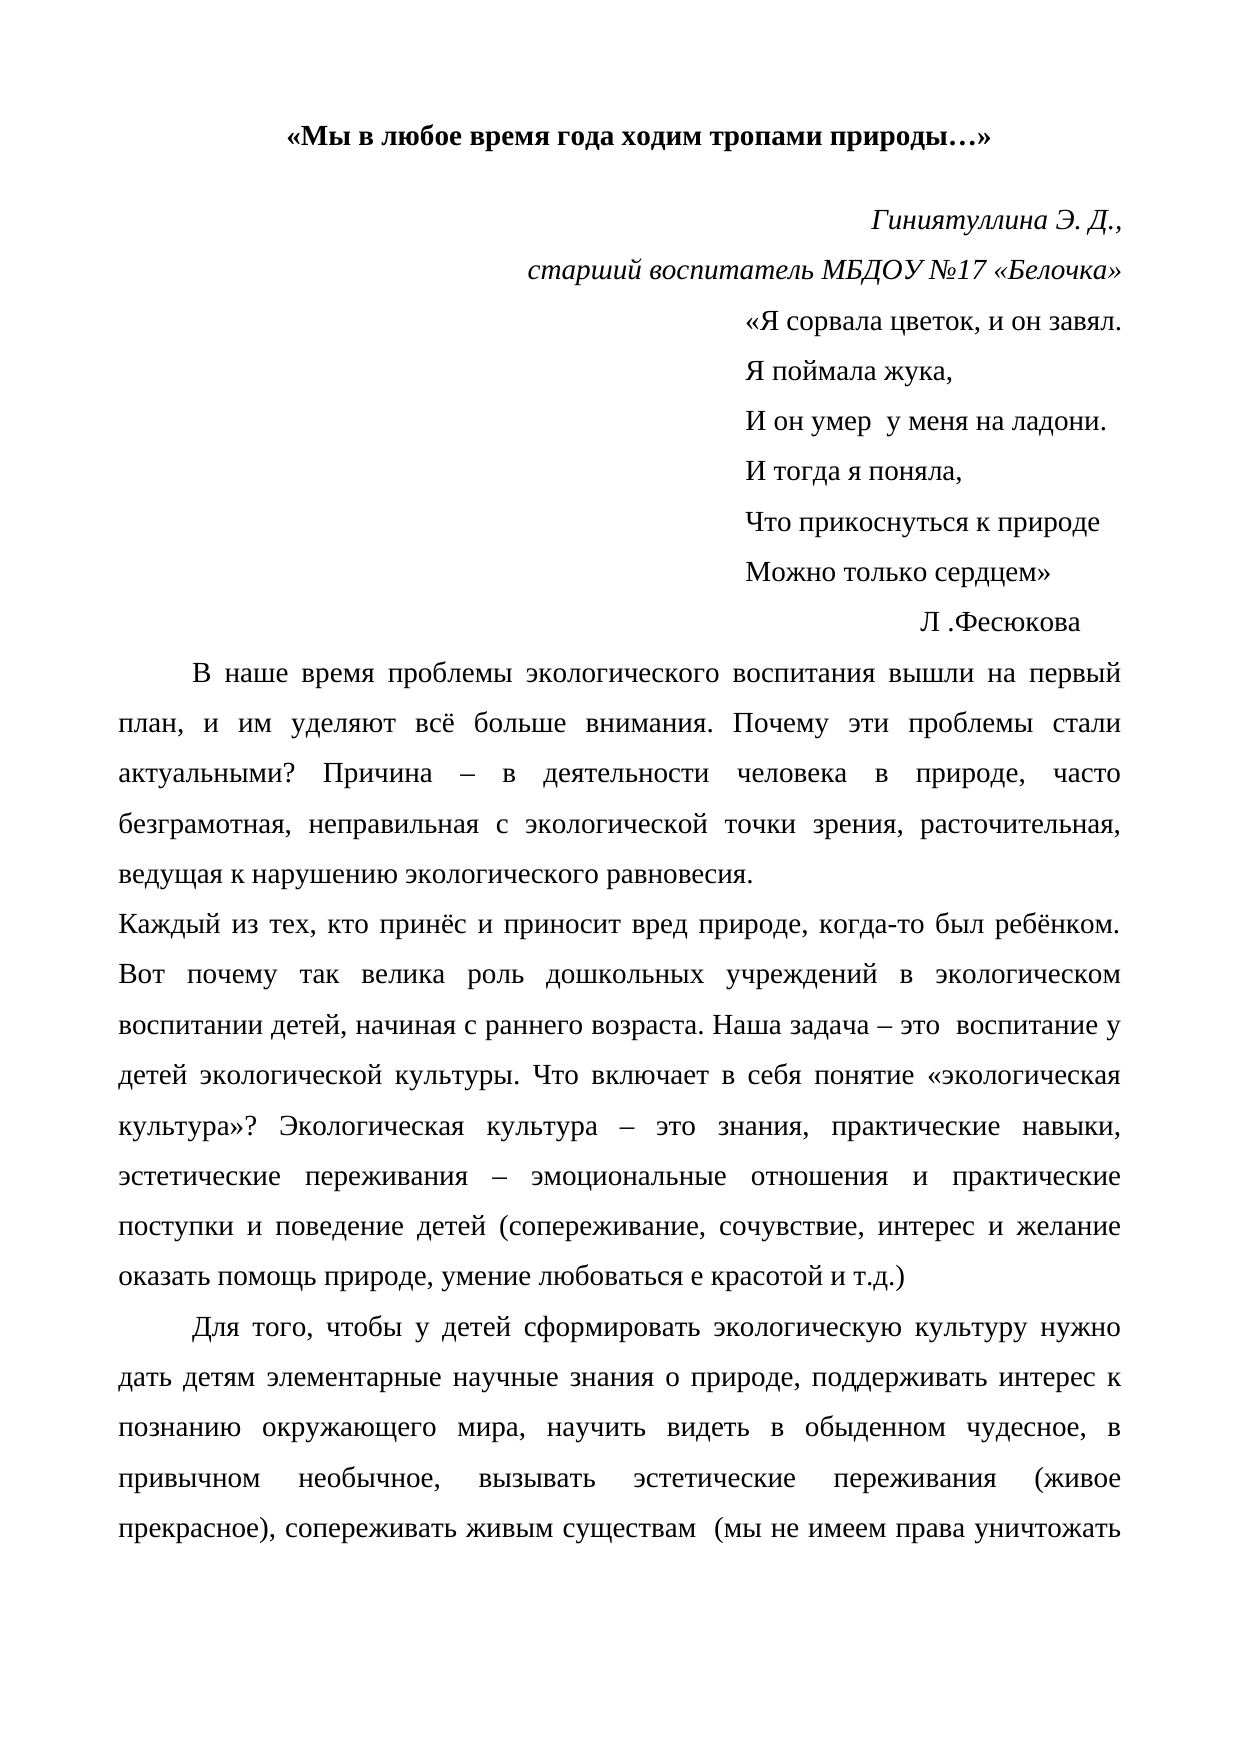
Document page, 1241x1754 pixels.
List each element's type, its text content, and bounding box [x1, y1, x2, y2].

text И тогда я поняла, [118, 453, 1122, 487]
text Я поймала жука, [118, 353, 1122, 386]
text Гиниятуллина Э. Д., [118, 202, 1122, 236]
text «Мы в любое время года ходим тропами природы…» [156, 118, 1122, 152]
text Можно только сердцем» [118, 554, 1122, 588]
text И он умер у меня на ладони. [118, 403, 1122, 437]
text «Я сорвала цветок, и он завял. [156, 303, 1122, 336]
text Что прикоснуться к природе [118, 504, 1122, 537]
text Л .Фесюкова [118, 604, 1122, 638]
text старший воспитатель МБДОУ №17 «Белочка» [118, 252, 1122, 286]
text В наше время проблемы экологического воспитания вышли на первый план, и им уделяют всё больше внимания. Почему эти проблемы стали актуальными? Причина – в деятельности человека в природе, часто безграмотная, неправильная с экологической точки зрения, расточительная, ведущая к нарушению экологического равновесия. [118, 655, 1122, 889]
text Каждый из тех, кто принёс и приносит вред природе, когда-то был ребёнком. Вот почему так велика роль дошкольных учреждений в экологическом воспитании детей, начиная с раннего возраста. Наша задача – это воспитание у детей экологической культуры. Что включает в себя понятие «экологическая культура»? Экологическая культура – это знания, практические навыки, эстетические переживания – эмоциональные отношения и практические поступки и поведение детей (сопереживание, сочувствие, интерес и желание оказать помощь природе, умение любоваться е красотой и т.д.) [118, 906, 1122, 1292]
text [118, 1309, 1122, 1544]
